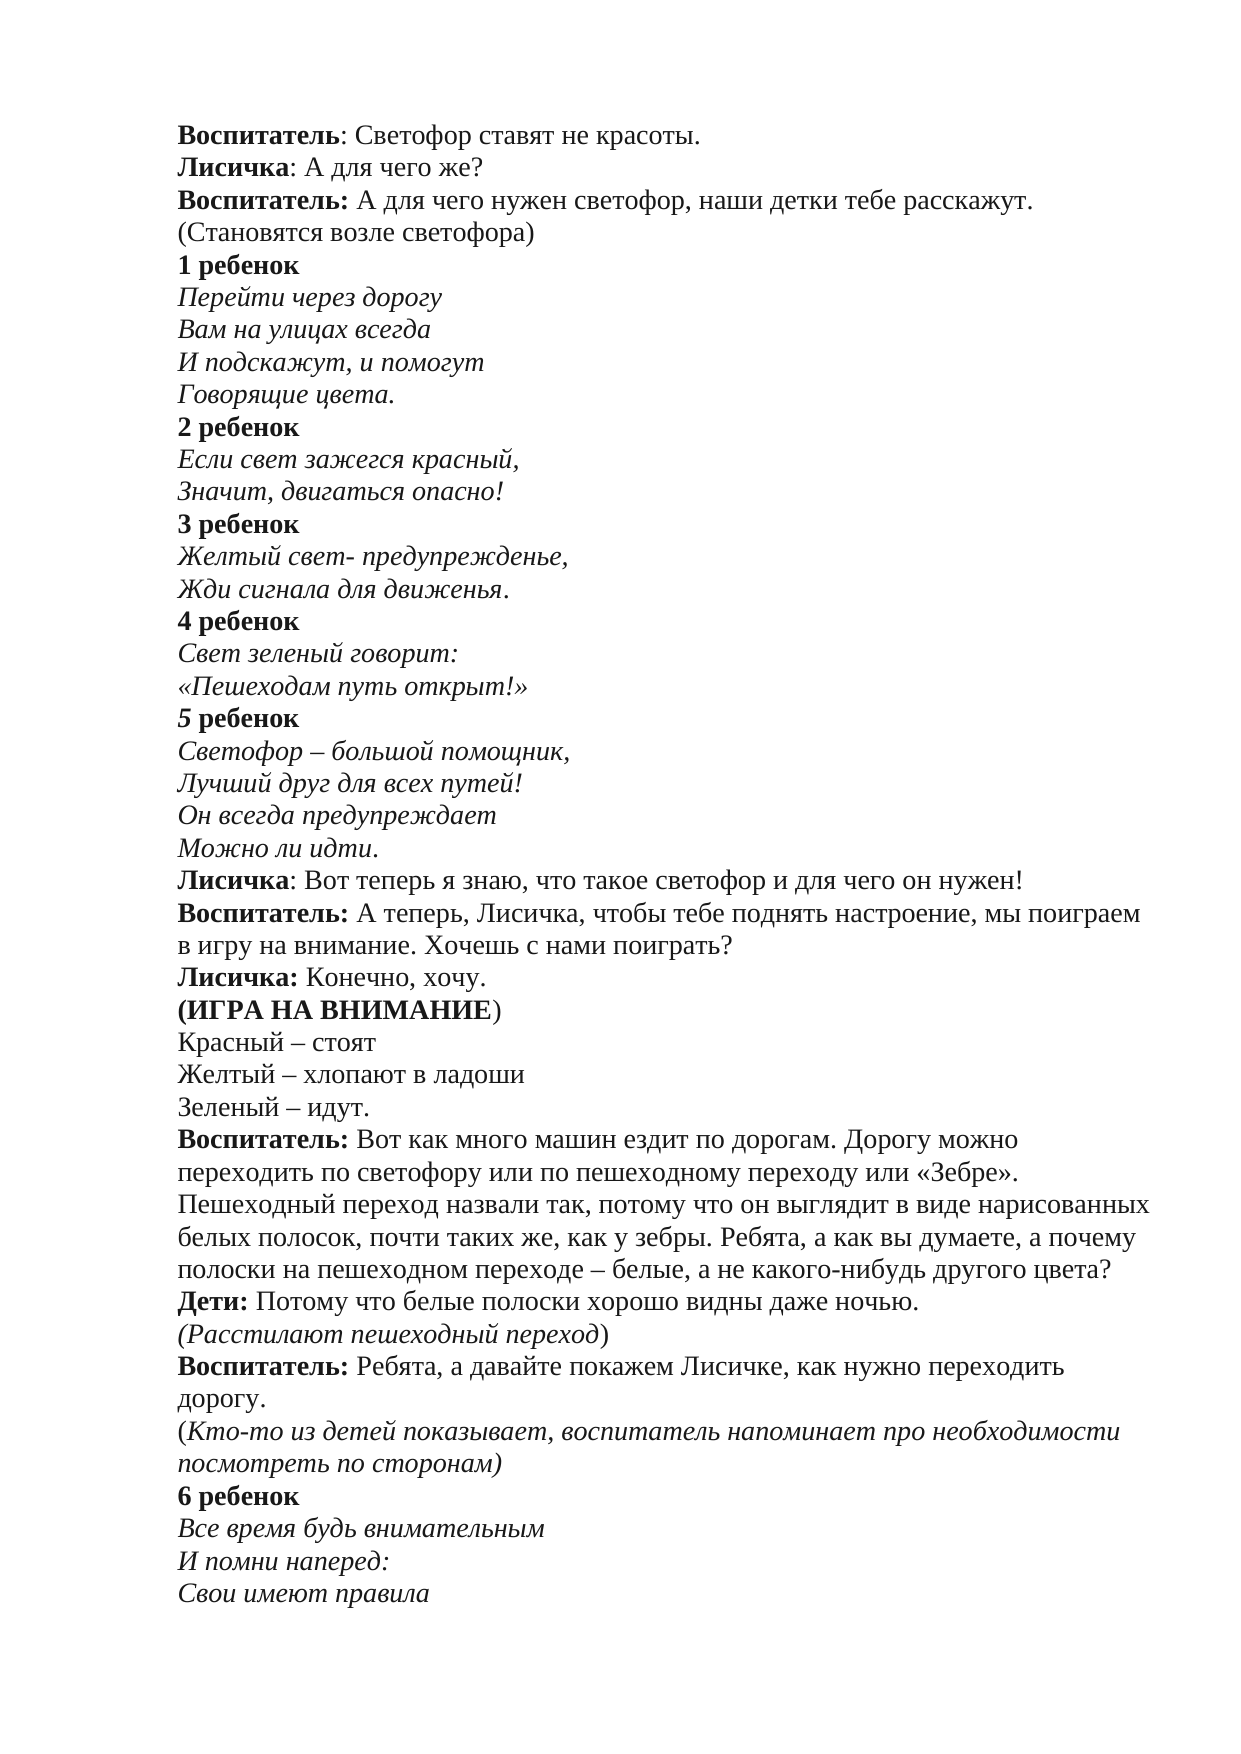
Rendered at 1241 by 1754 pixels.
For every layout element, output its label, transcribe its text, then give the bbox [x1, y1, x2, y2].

text Воспитатель: Светофор ставят не красоты. [177, 118, 1152, 151]
text И помни наперед: [177, 1543, 1152, 1576]
text Желтый свет- предупрежденье, [177, 539, 1152, 572]
text Перейти через дорогу [177, 280, 1152, 312]
text (Расстилают пешеходный переход) [177, 1317, 1152, 1349]
text Если свет зажегся красный, [177, 442, 1152, 474]
text Вам на улицах всегда [177, 312, 1152, 345]
text Свои имеют правила [177, 1576, 1152, 1608]
text Воспитатель: А теперь, Лисичка, чтобы тебе поднять настроение, мы поиграем в игру на внимание. Хочешь с нами поиграть? [177, 896, 1152, 960]
text Лучший друг для всех путей! [177, 766, 1152, 798]
text 5 ребенок [177, 701, 1152, 734]
text (Кто-то из детей показывает, воспитатель напоминает про необходимости посмотреть по сторонам) [177, 1414, 1152, 1479]
text (Становятся возле светофора) [177, 215, 1152, 248]
text Значит, двигаться опасно! [177, 474, 1152, 507]
text Воспитатель: Ребята, а давайте покажем Лисичке, как нужно переходить дорогу. [177, 1349, 1152, 1414]
text 4 ребенок [177, 604, 1152, 636]
text Свет зеленый говорит: [177, 636, 1152, 669]
text Желтый – хлопают в ладоши [177, 1058, 1152, 1090]
text И подскажут, и помогут [177, 345, 1152, 377]
text Жди сигнала для движенья. [177, 572, 1152, 604]
text Все время будь внимательным [177, 1511, 1152, 1543]
text 2 ребенок [177, 410, 1152, 442]
text Воспитатель: Вот как много машин ездит по дорогам. Дорогу можно переходить по светофору или по пешеходному переходу или «Зебре». Пешеходный переход назвали так, потому что он выглядит в виде нарисованных белых полосок, почти таких же, как у зебры. Ребята, а как вы думаете, а почему полоски на пешеходном переходе – белые, а не какого-нибудь другого цвета? [177, 1122, 1152, 1284]
text Лисичка: Конечно, хочу. [177, 960, 1152, 993]
text 1 ребенок [177, 248, 1152, 280]
text Красный – стоят [177, 1025, 1152, 1058]
text Дети: Потому что белые полоски хорошо видны даже ночью. [177, 1284, 1152, 1317]
text 3 ребенок [177, 507, 1152, 539]
text Зеленый – идут. [177, 1090, 1152, 1122]
text Говорящие цвета. [177, 377, 1152, 410]
text 6 ребенок [177, 1479, 1152, 1511]
text Он всегда предупреждает [177, 798, 1152, 831]
text (ИГРА НА ВНИМАНИЕ) [177, 993, 1152, 1025]
text Лисичка: Вот теперь я знаю, что такое светофор и для чего он нужен! [177, 863, 1152, 896]
text «Пешеходам путь открыт!» [177, 669, 1152, 701]
text Можно ли идти. [177, 831, 1152, 863]
text Светофор – большой помощник, [177, 734, 1152, 766]
text Лисичка: А для чего же? [177, 151, 1152, 183]
text Воспитатель: А для чего нужен светофор, наши детки тебе расскажут. [177, 183, 1152, 215]
